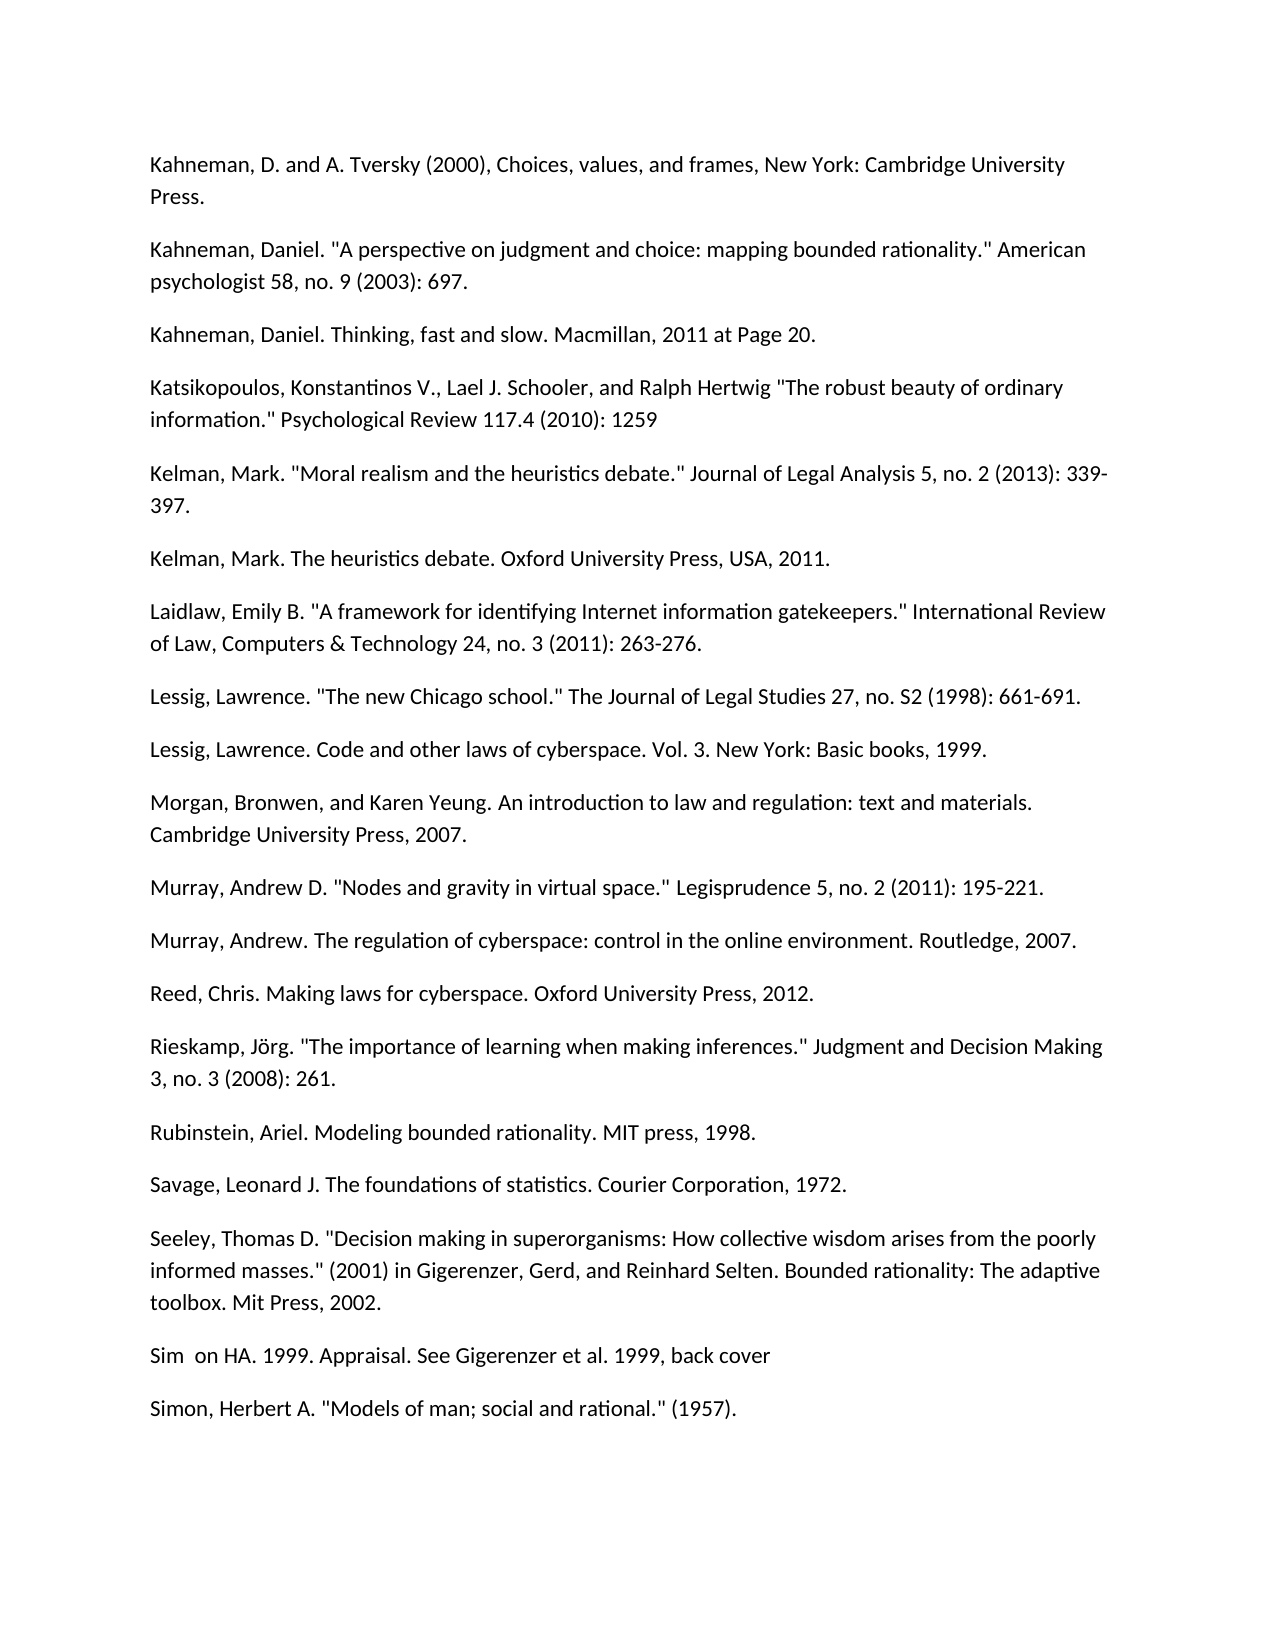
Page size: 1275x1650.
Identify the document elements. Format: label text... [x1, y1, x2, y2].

text Reed, Chris. Making laws for cyberspace. Oxford University Press, 2012. [150, 979, 1125, 1007]
text Murray, Andrew D. "Nodes and gravity in virtual space." Legisprudence 5, no. 2 (2011): 195-221. [150, 873, 1125, 901]
text Rubinstein, Ariel. Modeling bounded rationality. MIT press, 1998. [150, 1118, 1125, 1146]
text Simon, Herbert A. "Models of man; social and rational." (1957). [150, 1394, 1125, 1422]
text Morgan, Bronwen, and Karen Yeung. An introduction to law and regulation: text and materials. Cambridge University Press, 2007. [150, 788, 1125, 848]
text Seeley, Thomas D. "Decision making in superorganisms: How collective wisdom arises from the poorly informed masses." (2001) in Gigerenzer, Gerd, and Reinhard Selten. Bounded rationality: The adaptive toolbox. Mit Press, 2002. [150, 1224, 1125, 1316]
text Savage, Leonard J. The foundations of statistics. Courier Corporation, 1972. [150, 1171, 1125, 1199]
text Kahneman, Daniel. "A perspective on judgment and choice: mapping bounded rationality." American psychologist 58, no. 9 (2003): 697. [150, 235, 1125, 295]
text Kahneman, Daniel. Thinking, fast and slow. Macmillan, 2011 at Page 20. [150, 320, 1125, 348]
text Lessig, Lawrence. "The new Chicago school." The Journal of Legal Studies 27, no. S2 (1998): 661-691. [150, 682, 1125, 710]
text Kelman, Mark. The heuristics debate. Oxford University Press, USA, 2011. [150, 544, 1125, 572]
text Rieskamp, Jörg. "The importance of learning when making inferences." Judgment and Decision Making 3, no. 3 (2008): 261. [150, 1032, 1125, 1093]
text Lessig, Lawrence. Code and other laws of cyberspace. Vol. 3. New York: Basic books, 1999. [150, 735, 1125, 763]
text Katsikopoulos, Konstantinos V., Lael J. Schooler, and Ralph Hertwig "The robust beauty of ordinary information." Psychological Review 117.4 (2010): 1259 [150, 373, 1125, 434]
text Murray, Andrew. The regulation of cyberspace: control in the online environment. Routledge, 2007. [150, 926, 1125, 954]
text Kelman, Mark. "Moral realism and the heuristics debate." Journal of Legal Analysis 5, no. 2 (2013): 339-397. [150, 459, 1125, 519]
text Kahneman, D. and A. Tversky (2000), Choices, values, and frames, New York: Cambridge University Press. [150, 150, 1125, 210]
text Laidlaw, Emily B. "A framework for identifying Internet information gatekeepers." International Review of Law, Computers & Technology 24, no. 3 (2011): 263-276. [150, 597, 1125, 657]
text Sim on HA. 1999. Appraisal. See Gigerenzer et al. 1999, back cover [150, 1341, 1125, 1369]
